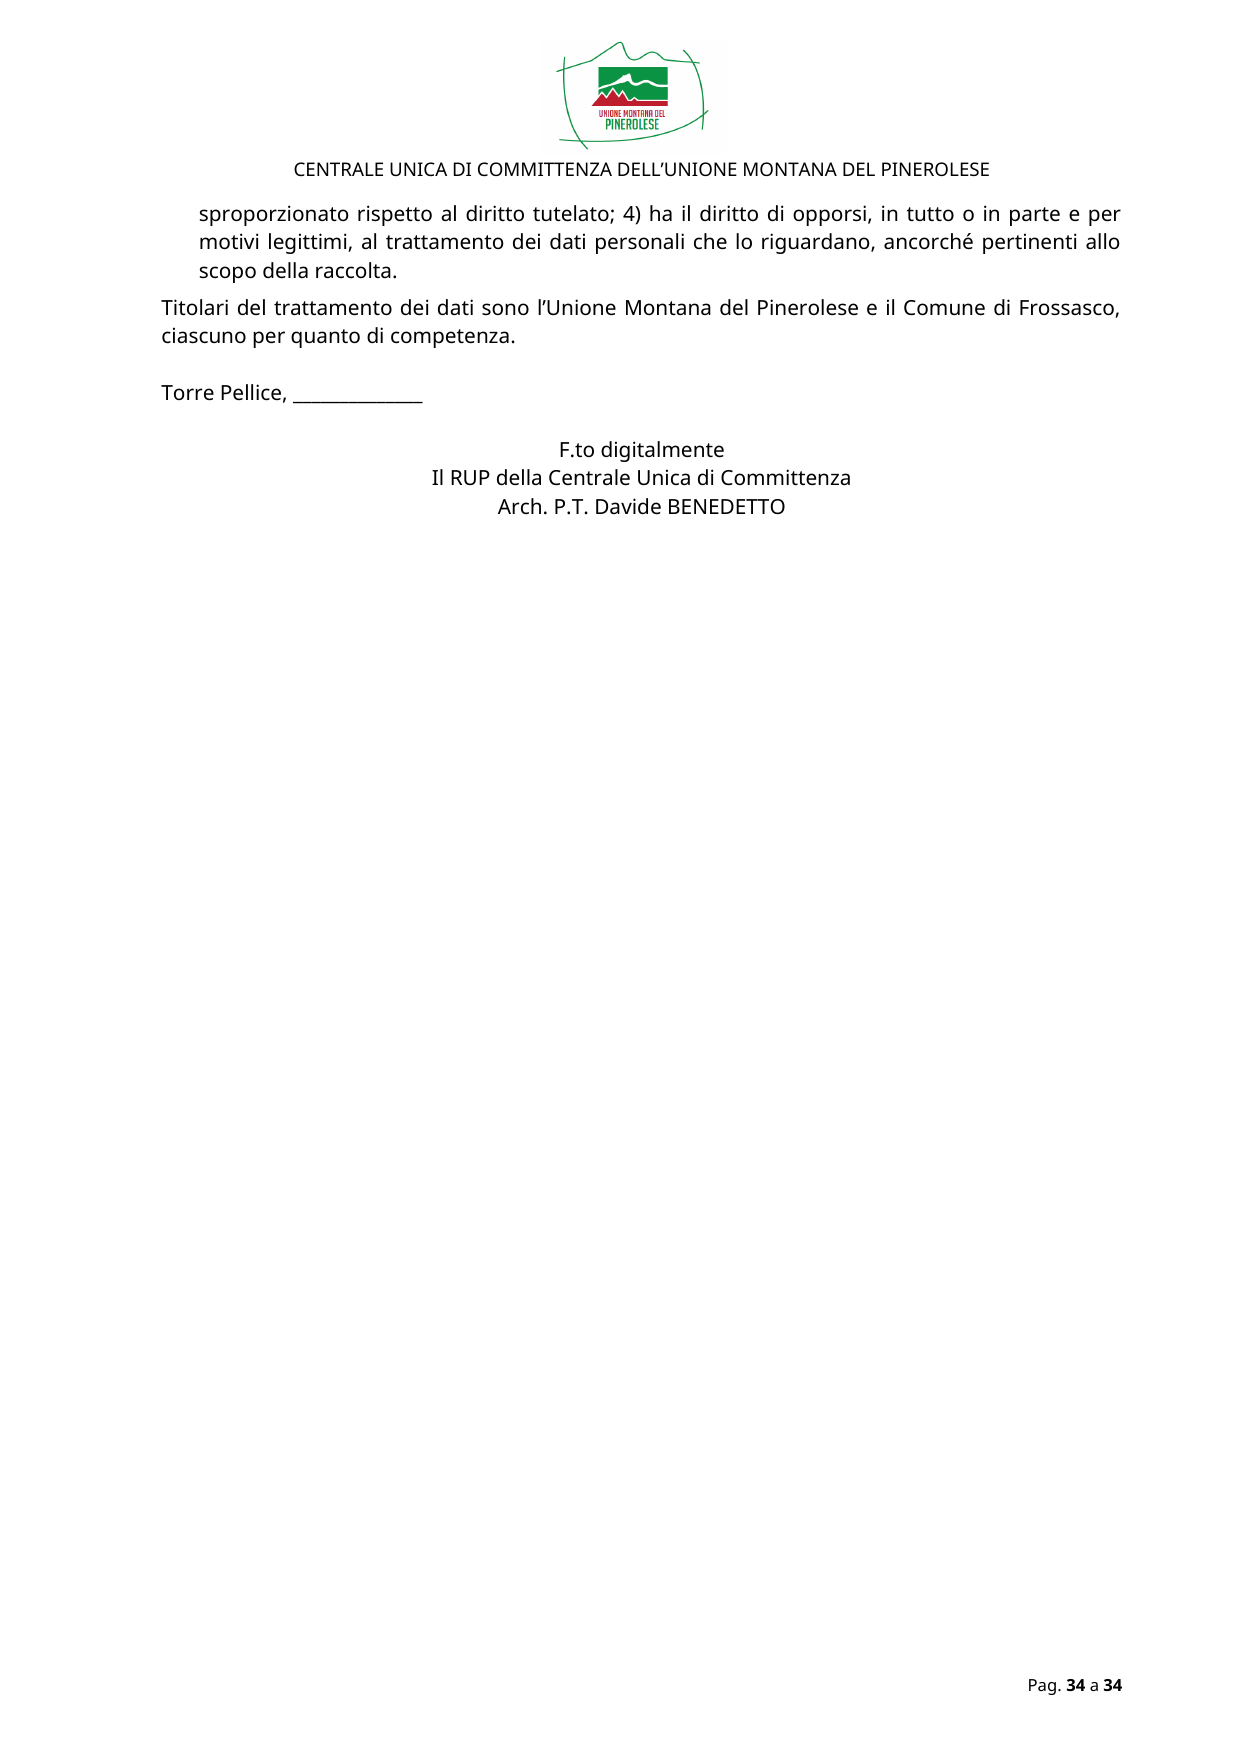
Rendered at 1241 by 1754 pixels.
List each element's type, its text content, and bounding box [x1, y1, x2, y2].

text Titolari del trattamento dei dati sono l’Unione Montana del Pinerolese e il Comune di Frossasco, ciascuno per quanto di competenza. [161, 293, 1122, 350]
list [161, 199, 1122, 284]
text Torre Pellice, ______________ [161, 378, 1122, 407]
text Il RUP della Centrale Unica di Committenza [161, 463, 1122, 492]
text Arch. P.T. Davide BENEDETTO [161, 492, 1122, 520]
text F.to digitalmente [161, 435, 1122, 463]
